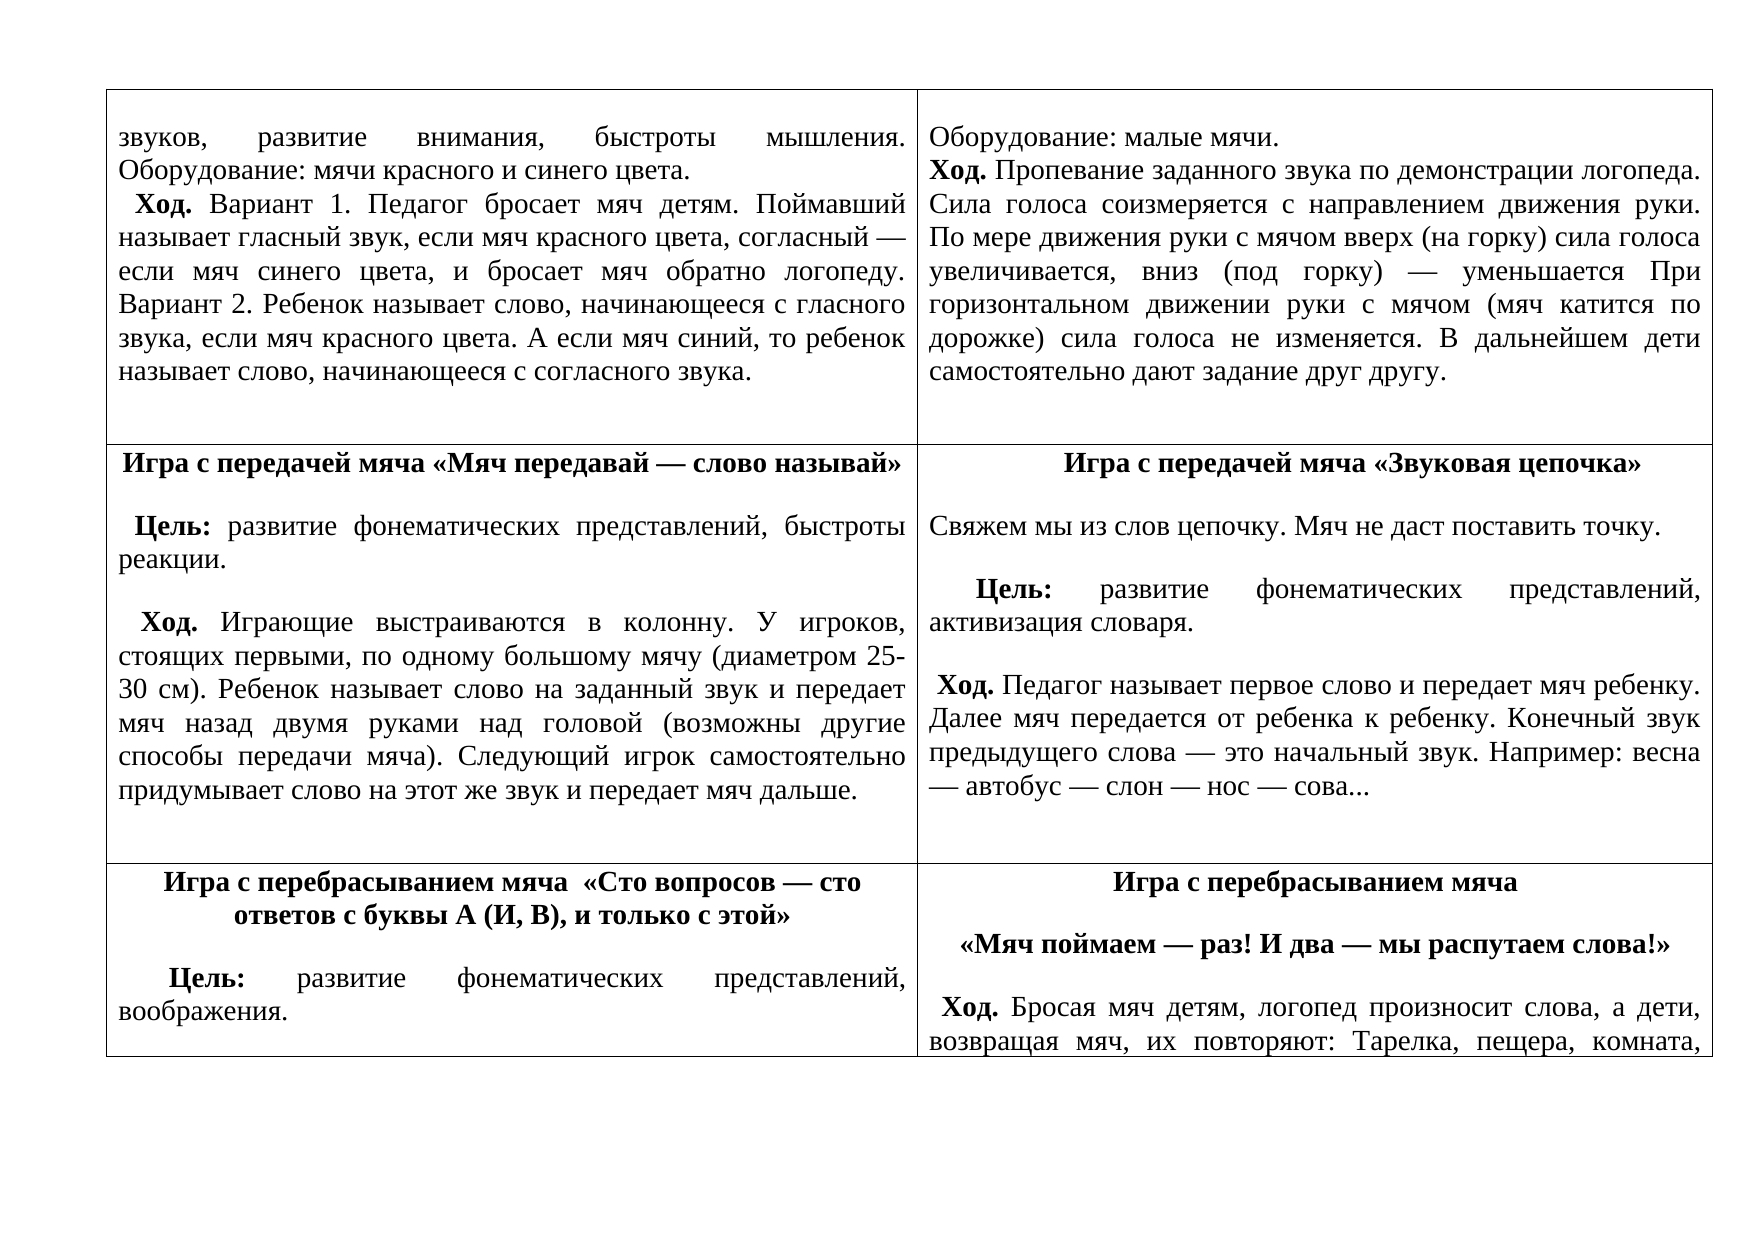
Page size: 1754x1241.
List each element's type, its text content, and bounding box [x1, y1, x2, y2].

table_cell Игра с передачей мяча «Звуковая цепочка» Свяжем мы из слов цепочку. Мяч не даст поставить точку. Цель: развитие фонематических представлений, активизация словаря. Ход. Педагог называет первое слово и передает мяч ребенку. Далее мяч передается от ребенка к ребенку. Конечный звук предыдущего слова — это начальный звук. Например: весна — автобус — слон — нос — сова... [918, 445, 1712, 863]
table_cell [107, 90, 917, 444]
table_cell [107, 864, 917, 1056]
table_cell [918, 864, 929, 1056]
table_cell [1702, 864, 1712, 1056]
table_cell Игра с передачей мяча «Мяч передавай — слово называй» Цель: развитие фонематических представлений, быстроты реакции. Ход. Играющие выстраиваются в колонну. У игроков, стоящих первыми, по одному большому мячу (диаметром 25-30 см). Ребенок называет слово на заданный звук и передает мяч назад двумя руками над головой (возможны другие способы передачи мяча). Следующий игрок самостоятельно придумывает слово на этот же звук и передает мяч дальше. [107, 445, 917, 863]
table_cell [918, 90, 1712, 444]
